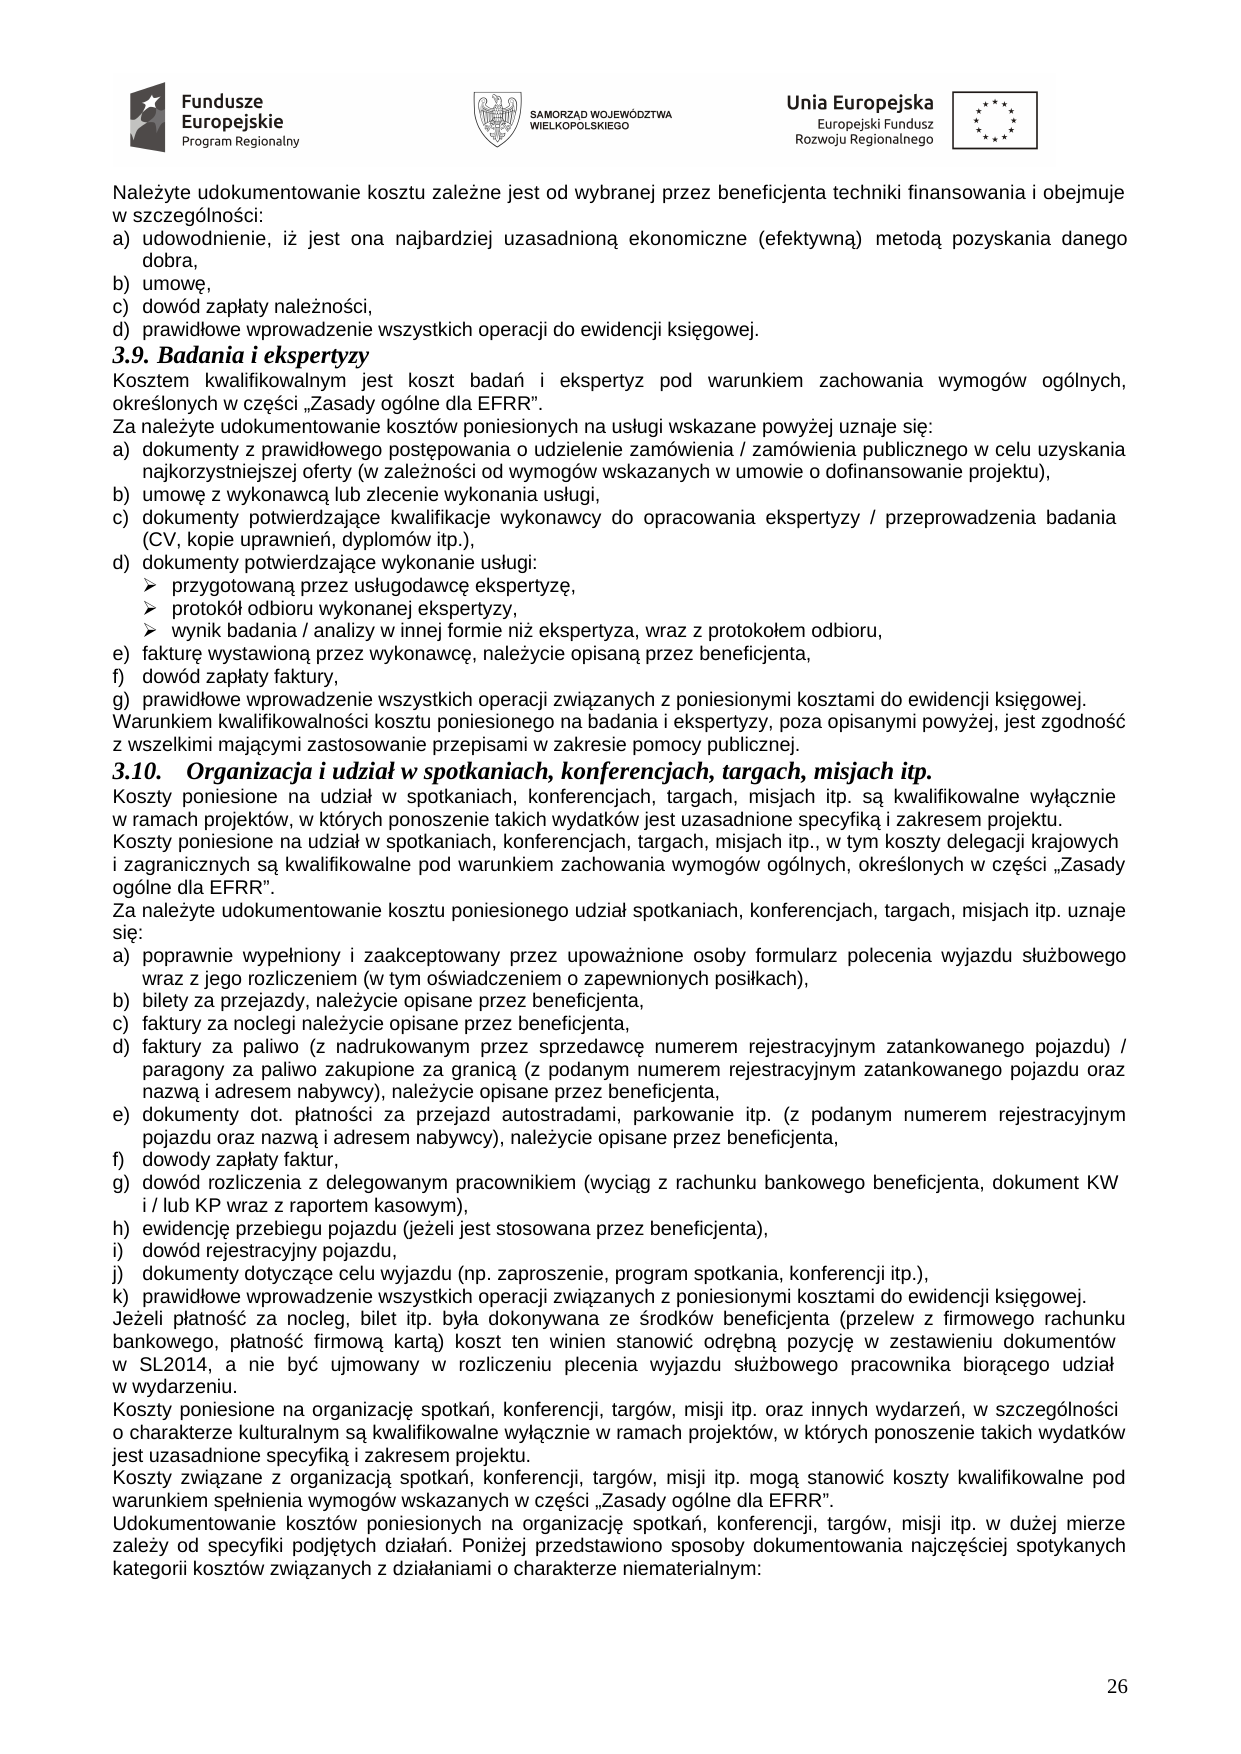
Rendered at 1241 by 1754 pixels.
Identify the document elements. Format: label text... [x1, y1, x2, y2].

text Koszty związane z organizacją spotkań, konferencji, targów, misji itp. mogą stanowić koszty kwalifikowalne pod warunkiem spełnienia wymogów wskazanych w części „Zasady ogólne dla EFRR”. [112, 1466, 1128, 1512]
list umowę, [112, 272, 1128, 295]
list udowodnienie, iż jest ona najbardziej uzasadnioną ekonomiczne (efektywną) metodą pozyskania danego dobra, [112, 227, 1128, 272]
list dokumenty potwierdzające wykonanie usługi: [112, 551, 1128, 574]
list ewidencję przebiegu pojazdu (jeżeli jest stosowana przez beneficjenta), [112, 1216, 1128, 1239]
subtitle Badania i ekspertyzy [112, 340, 1128, 369]
text Należyte udokumentowanie kosztu zależne jest od wybranej przez beneficjenta techniki finansowania i obejmuje w szczególności: [112, 181, 1128, 227]
list poprawnie wypełniony i zaakceptowany przez upoważnione osoby formularz polecenia wyjazdu służbowego wraz z jego rozliczeniem (w tym oświadczeniem o zapewnionych posiłkach), [112, 944, 1128, 989]
list dowód rozliczenia z delegowanym pracownikiem (wyciąg z rachunku bankowego beneficjenta, dokument KW i / lub KP wraz z raportem kasowym), [112, 1171, 1128, 1216]
list dokumenty dotyczące celu wyjazdu (np. zaproszenie, program spotkania, konferencji itp.), [112, 1262, 1128, 1284]
list faktury za noclegi należycie opisane przez beneficjenta, [112, 1012, 1128, 1035]
text Za należyte udokumentowanie kosztów poniesionych na usługi wskazane powyżej uznaje się: [112, 415, 1128, 437]
list dowody zapłaty faktur, [112, 1148, 1128, 1171]
list dowód zapłaty faktury, [112, 665, 1128, 688]
list dowód zapłaty należności, [112, 295, 1128, 317]
text Jeżeli płatność za nocleg, bilet itp. była dokonywana ze środków beneficjenta (przelew z firmowego rachunku bankowego, płatność firmową kartą) koszt ten winien stanowić odrębną pozycję w zestawieniu dokumentów w SL2014, a nie być ujmowany w rozliczeniu plecenia wyjazdu służbowego pracownika biorącego udział w wydarzeniu. [112, 1307, 1128, 1398]
list dowód rejestracyjny pojazdu, [112, 1239, 1128, 1262]
text Warunkiem kwalifikowalności kosztu poniesionego na badania i ekspertyzy, poza opisanymi powyżej, jest zgodność z wszelkimi mającymi zastosowanie przepisami w zakresie pomocy publicznej. [112, 710, 1128, 756]
text Za należyte udokumentowanie kosztu poniesionego udział spotkaniach, konferencjach, targach, misjach itp. uznaje się: [112, 898, 1128, 944]
text Koszty poniesione na udział w spotkaniach, konferencjach, targach, misjach itp. są kwalifikowalne wyłącznie w ramach projektów, w których ponoszenie takich wydatków jest uzasadnione specyfiką i zakresem projektu. [112, 785, 1128, 830]
list przygotowaną przez usługodawcę ekspertyzę, [142, 574, 1128, 597]
subtitle Organizacja i udział w spotkaniach, konferencjach, targach, misjach itp. [112, 756, 1128, 785]
picture [112, 73, 1056, 167]
text Kosztem kwalifikowalnym jest koszt badań i ekspertyz pod warunkiem zachowania wymogów ogólnych, określonych w części „Zasady ogólne dla EFRR”. [112, 369, 1128, 415]
list dokumenty dot. płatności za przejazd autostradami, parkowanie itp. (z podanym numerem rejestracyjnym pojazdu oraz nazwą i adresem nabywcy), należycie opisane przez beneficjenta, [112, 1103, 1128, 1148]
text Koszty poniesione na organizację spotkań, konferencji, targów, misji itp. oraz innych wydarzeń, w szczególności o charakterze kulturalnym są kwalifikowalne wyłącznie w ramach projektów, w których ponoszenie takich wydatków jest uzasadnione specyfiką i zakresem projektu. [112, 1398, 1128, 1466]
list dokumenty z prawidłowego postępowania o udzielenie zamówienia / zamówienia publicznego w celu uzyskania najkorzystniejszej oferty (w zależności od wymogów wskazanych w umowie o dofinansowanie projektu), [112, 437, 1128, 483]
list wynik badania / analizy w innej formie niż ekspertyza, wraz z protokołem odbioru, [142, 619, 1128, 642]
list dokumenty potwierdzające kwalifikacje wykonawcy do opracowania ekspertyzy / przeprowadzenia badania (CV, kopie uprawnień, dyplomów itp.), [112, 506, 1128, 551]
text Udokumentowanie kosztów poniesionych na organizację spotkań, konferencji, targów, misji itp. w dużej mierze zależy od specyfiki podjętych działań. Poniżej przedstawiono sposoby dokumentowania najczęściej spotykanych kategorii kosztów związanych z działaniami o charakterze niematerialnym: [112, 1512, 1128, 1580]
list bilety za przejazdy, należycie opisane przez beneficjenta, [112, 989, 1128, 1012]
list prawidłowe wprowadzenie wszystkich operacji związanych z poniesionymi kosztami do ewidencji księgowej. [112, 1284, 1128, 1307]
list faktury za paliwo (z nadrukowanym przez sprzedawcę numerem rejestracyjnym zatankowanego pojazdu) / paragony za paliwo zakupione za granicą (z podanym numerem rejestracyjnym zatankowanego pojazdu oraz nazwą i adresem nabywcy), należycie opisane przez beneficjenta, [112, 1035, 1128, 1103]
list umowę z wykonawcą lub zlecenie wykonania usługi, [112, 483, 1128, 506]
text Koszty poniesione na udział w spotkaniach, konferencjach, targach, misjach itp., w tym koszty delegacji krajowych i zagranicznych są kwalifikowalne pod warunkiem zachowania wymogów ogólnych, określonych w części „Zasady ogólne dla EFRR”. [112, 830, 1128, 898]
list prawidłowe wprowadzenie wszystkich operacji związanych z poniesionymi kosztami do ewidencji księgowej. [112, 688, 1128, 710]
list prawidłowe wprowadzenie wszystkich operacji do ewidencji księgowej. [112, 317, 1128, 340]
list protokół odbioru wykonanej ekspertyzy, [142, 597, 1128, 619]
list fakturę wystawioną przez wykonawcę, należycie opisaną przez beneficjenta, [112, 642, 1128, 665]
